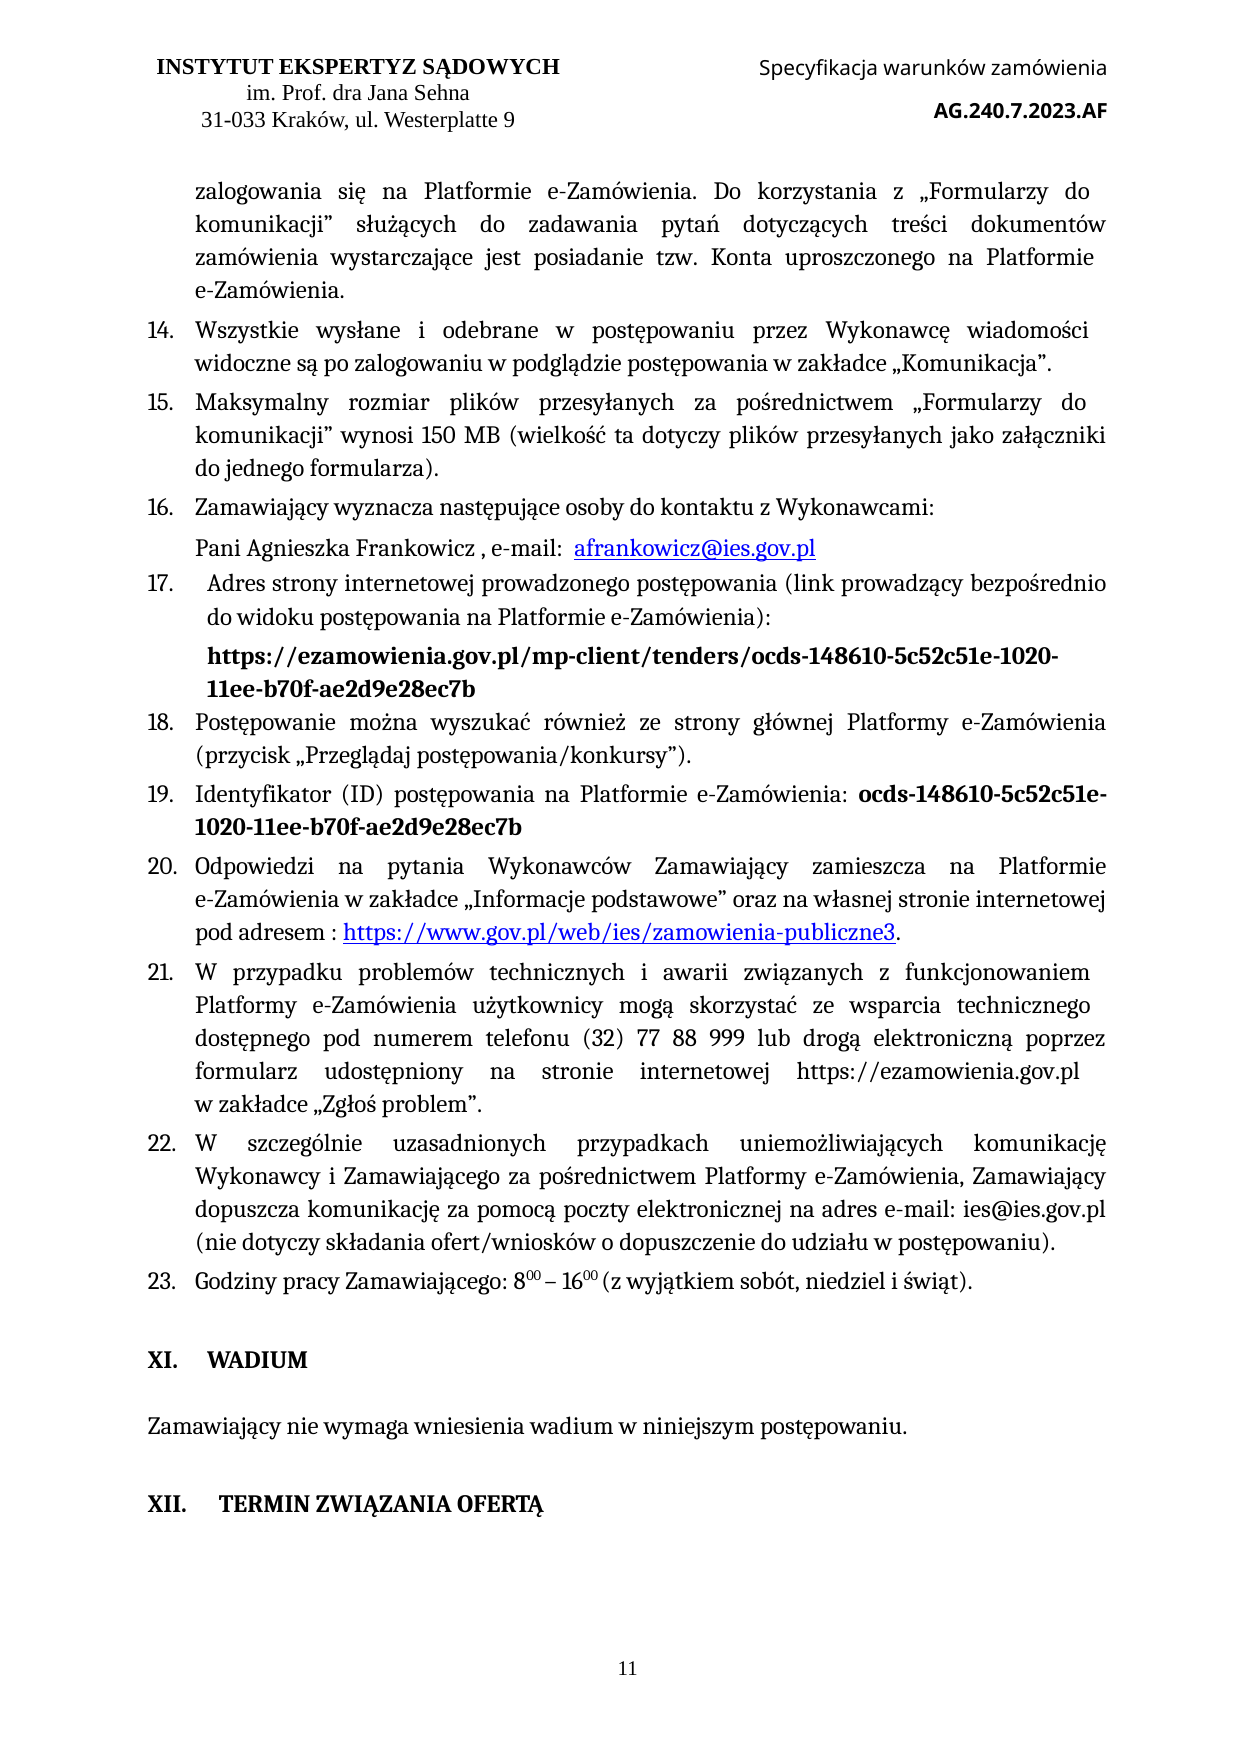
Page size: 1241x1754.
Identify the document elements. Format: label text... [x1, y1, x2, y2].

list Maksymalny rozmiar plików przesyłanych za pośrednictwem „Formularzy do komunikacji” wynosi 150 MB (wielkość ta dotyczy plików przesyłanych jako załączniki do jednego formularza). [148, 388, 1107, 483]
list Odpowiedzi na pytania Wykonawców Zamawiający zamieszcza na Platformie e-Zamówienia w zakładce „Informacje podstawowe” oraz na własnej stronie internetowej pod adresem : https://www.gov.pl/web/ies/zamowienia-publiczne3. [148, 852, 1107, 947]
list Wszystkie wysłane i odebrane w postępowaniu przez Wykonawcę wiadomości widoczne są po zalogowaniu w podglądzie postępowania w zakładce „Komunikacja”. [148, 316, 1107, 377]
text https://ezamowienia.gov.pl/mp-client/tenders/ocds-148610-5c52c51e-1020-11ee-b70f-ae2d9e28ec7b [207, 642, 1107, 703]
list WADIUM [148, 1346, 1107, 1374]
list W szczególnie uzasadnionych przypadkach uniemożliwiających komunikację Wykonawcy i Zamawiającego za pośrednictwem Platformy e-Zamówienia, Zamawiający dopuszcza komunikację za pomocą poczty elektronicznej na adres e-mail: ies@ies.gov.pl (nie dotyczy składania ofert/wniosków o dopuszczenie do udziału w postępowaniu). [148, 1129, 1107, 1257]
text Pani Agnieszka Frankowicz , e-mail: afrankowicz@ies.gov.pl [195, 534, 1107, 563]
list Zamawiający nie wymaga wniesienia wadium w niniejszym postępowaniu. [148, 1412, 1107, 1441]
list Identyfikator (ID) postępowania na Platformie e-Zamówienia: ocds-148610-5c52c51e-1020-11ee-b70f-ae2d9e28ec7b [148, 780, 1107, 842]
list Adres strony internetowej prowadzonego postępowania (link prowadzący bezpośrednio do widoku postępowania na Platformie e-Zamówienia): [148, 569, 1107, 631]
list Postępowanie można wyszukać również ze strony głównej Platformy e-Zamówienia (przycisk „Przeglądaj postępowania/konkursy”). [148, 708, 1107, 769]
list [148, 177, 1107, 305]
list W przypadku problemów technicznych i awarii związanych z funkcjonowaniem Platformy e-Zamówienia użytkownicy mogą skorzystać ze wsparcia technicznego dostępnego pod numerem telefonu (32) 77 88 999 lub drogą elektroniczną poprzez formularz udostępniony na stronie internetowej https://ezamowienia.gov.pl w zakładce „Zgłoś problem”. [148, 958, 1107, 1118]
list Zamawiający wyznacza następujące osoby do kontaktu z Wykonawcami: [148, 493, 1107, 522]
list Godziny pracy Zamawiającego: 800 – 1600 (z wyjątkiem sobót, niedziel i świąt). [148, 1267, 1107, 1296]
list TERMIN ZWIĄZANIA OFERTĄ [148, 1490, 1107, 1519]
